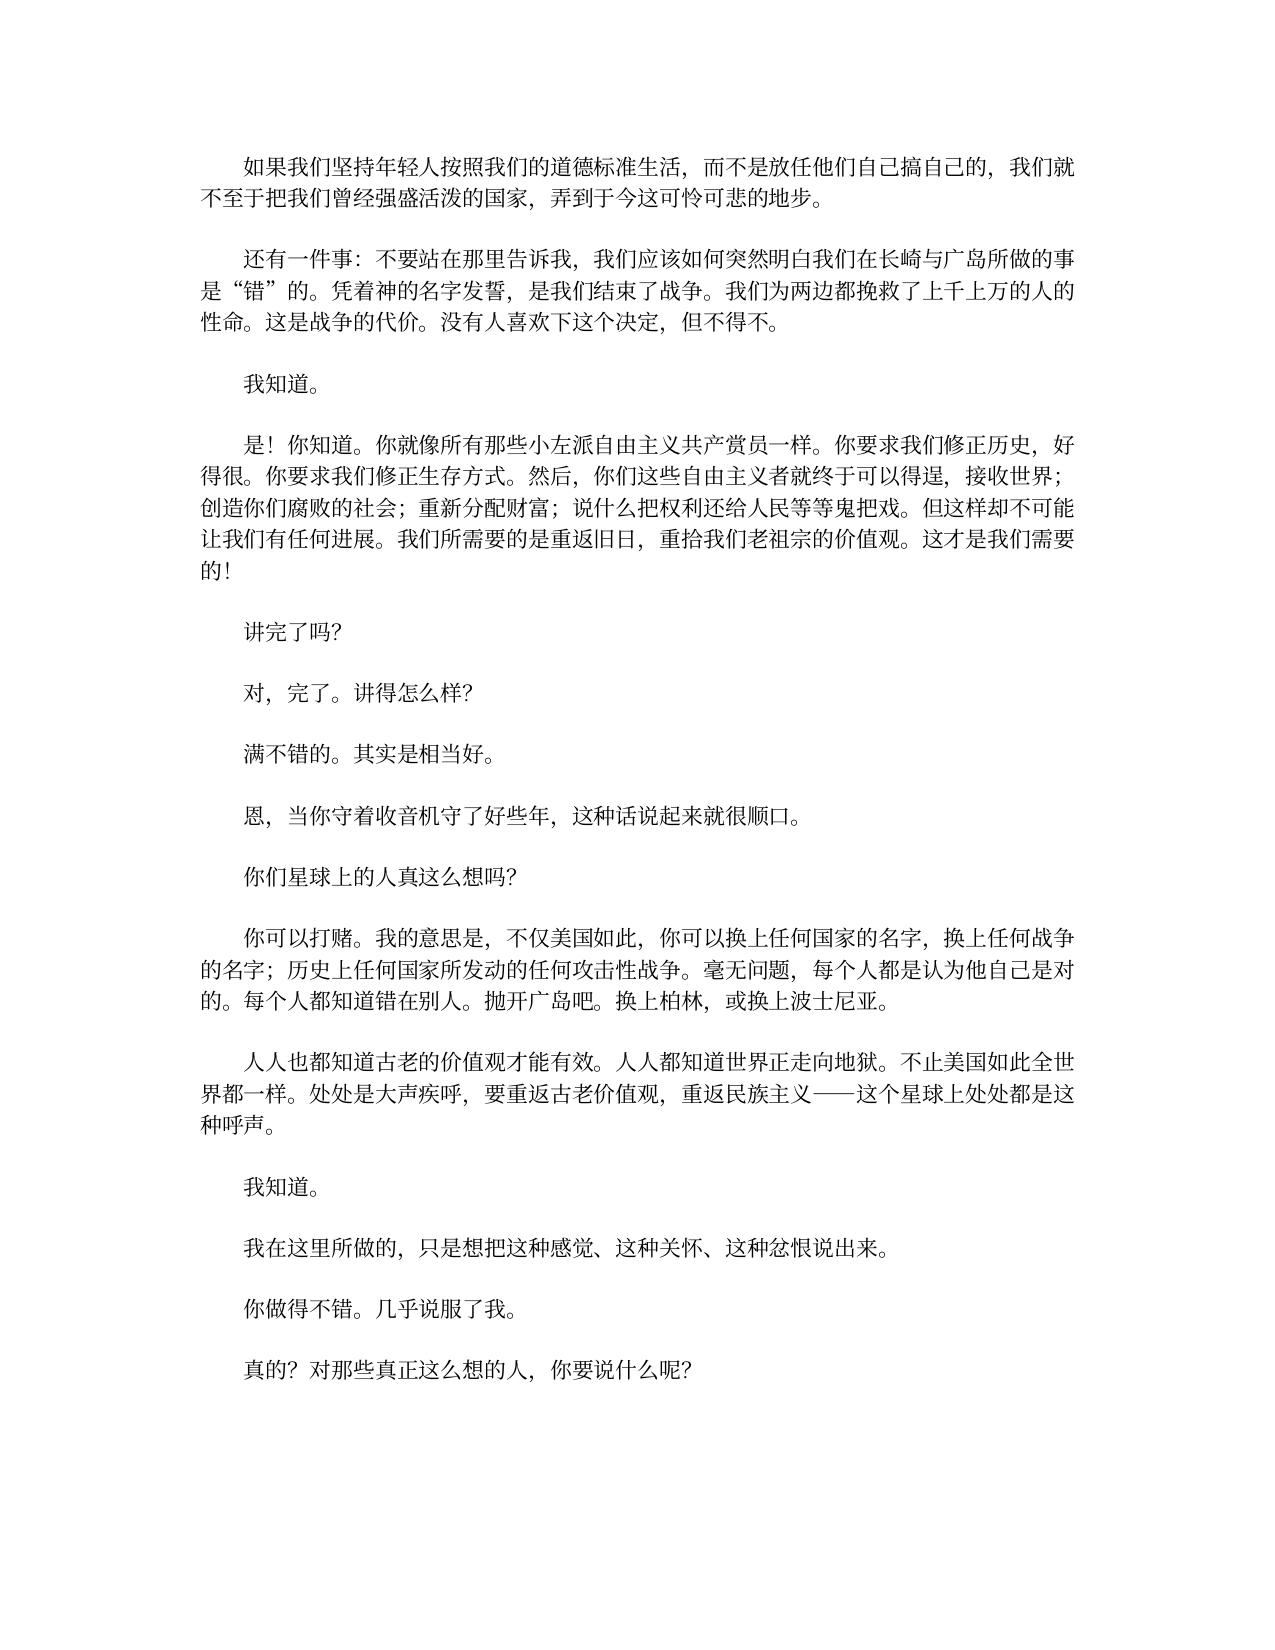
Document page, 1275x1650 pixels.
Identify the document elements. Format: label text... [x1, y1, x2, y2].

text 你做得不错。几乎说服了我。 [200, 1292, 1075, 1324]
text 满不错的。其实是相当好。 [200, 738, 1075, 769]
text 是！你知道。你就像所有那些小左派自由主义共产赏员一样。你要求我们修正历史，好得很。你要求我们修正生存方式。然后，你们这些自由主义者就终于可以得逞，接收世界；创造你们腐败的社会；重新分配财富；说什么把权利还给人民等等鬼把戏。但这样却不可能让我们有任何进展。我们所需要的是重返旧日，重拾我们老祖宗的价值观。这才是我们需要的！ [200, 428, 1075, 585]
text 对，完了。讲得怎么样？ [200, 676, 1075, 708]
text 你们星球上的人真这么想吗？ [200, 860, 1075, 892]
text 你可以打赌。我的意思是，不仅美国如此，你可以换上任何国家的名字，换上任何战争的名字；历史上任何国家所发动的任何攻击性战争。毫无问题，每个人都是认为他自己是对的。每个人都知道错在别人。抛开广岛吧。换上柏林，或换上波士尼亚。 [200, 921, 1075, 1016]
text 我知道。 [200, 367, 1075, 398]
text 讲完了吗？ [200, 615, 1075, 647]
text 真的？对那些真正这么想的人，你要说什么呢？ [200, 1353, 1075, 1385]
text 我知道。 [200, 1170, 1075, 1201]
text 恩，当你守着收音机守了好些年，这种话说起来就很顺口。 [200, 799, 1075, 830]
text 如果我们坚持年轻人按照我们的道德标准生活，而不是放任他们自己搞自己的，我们就不至于把我们曾经强盛活泼的国家，弄到于今这可怜可悲的地步。 [200, 150, 1075, 213]
text 还有一件事：不要站在那里告诉我，我们应该如何突然明白我们在长崎与广岛所做的事是“错”的。凭着神的名字发誓，是我们结束了战争。我们为两边都挽救了上千上万的人的性命。这是战争的代价。没有人喜欢下这个决定，但不得不。 [200, 243, 1075, 337]
text 我在这里所做的，只是想把这种感觉、这种关怀、这种忿恨说出来。 [200, 1231, 1075, 1262]
text 人人也都知道古老的价值观才能有效。人人都知道世界正走向地狱。不止美国如此全世界都一样。处处是大声疾呼，要重返古老价值观，重返民族主义——这个星球上处处都是这种呼声。 [200, 1046, 1075, 1140]
